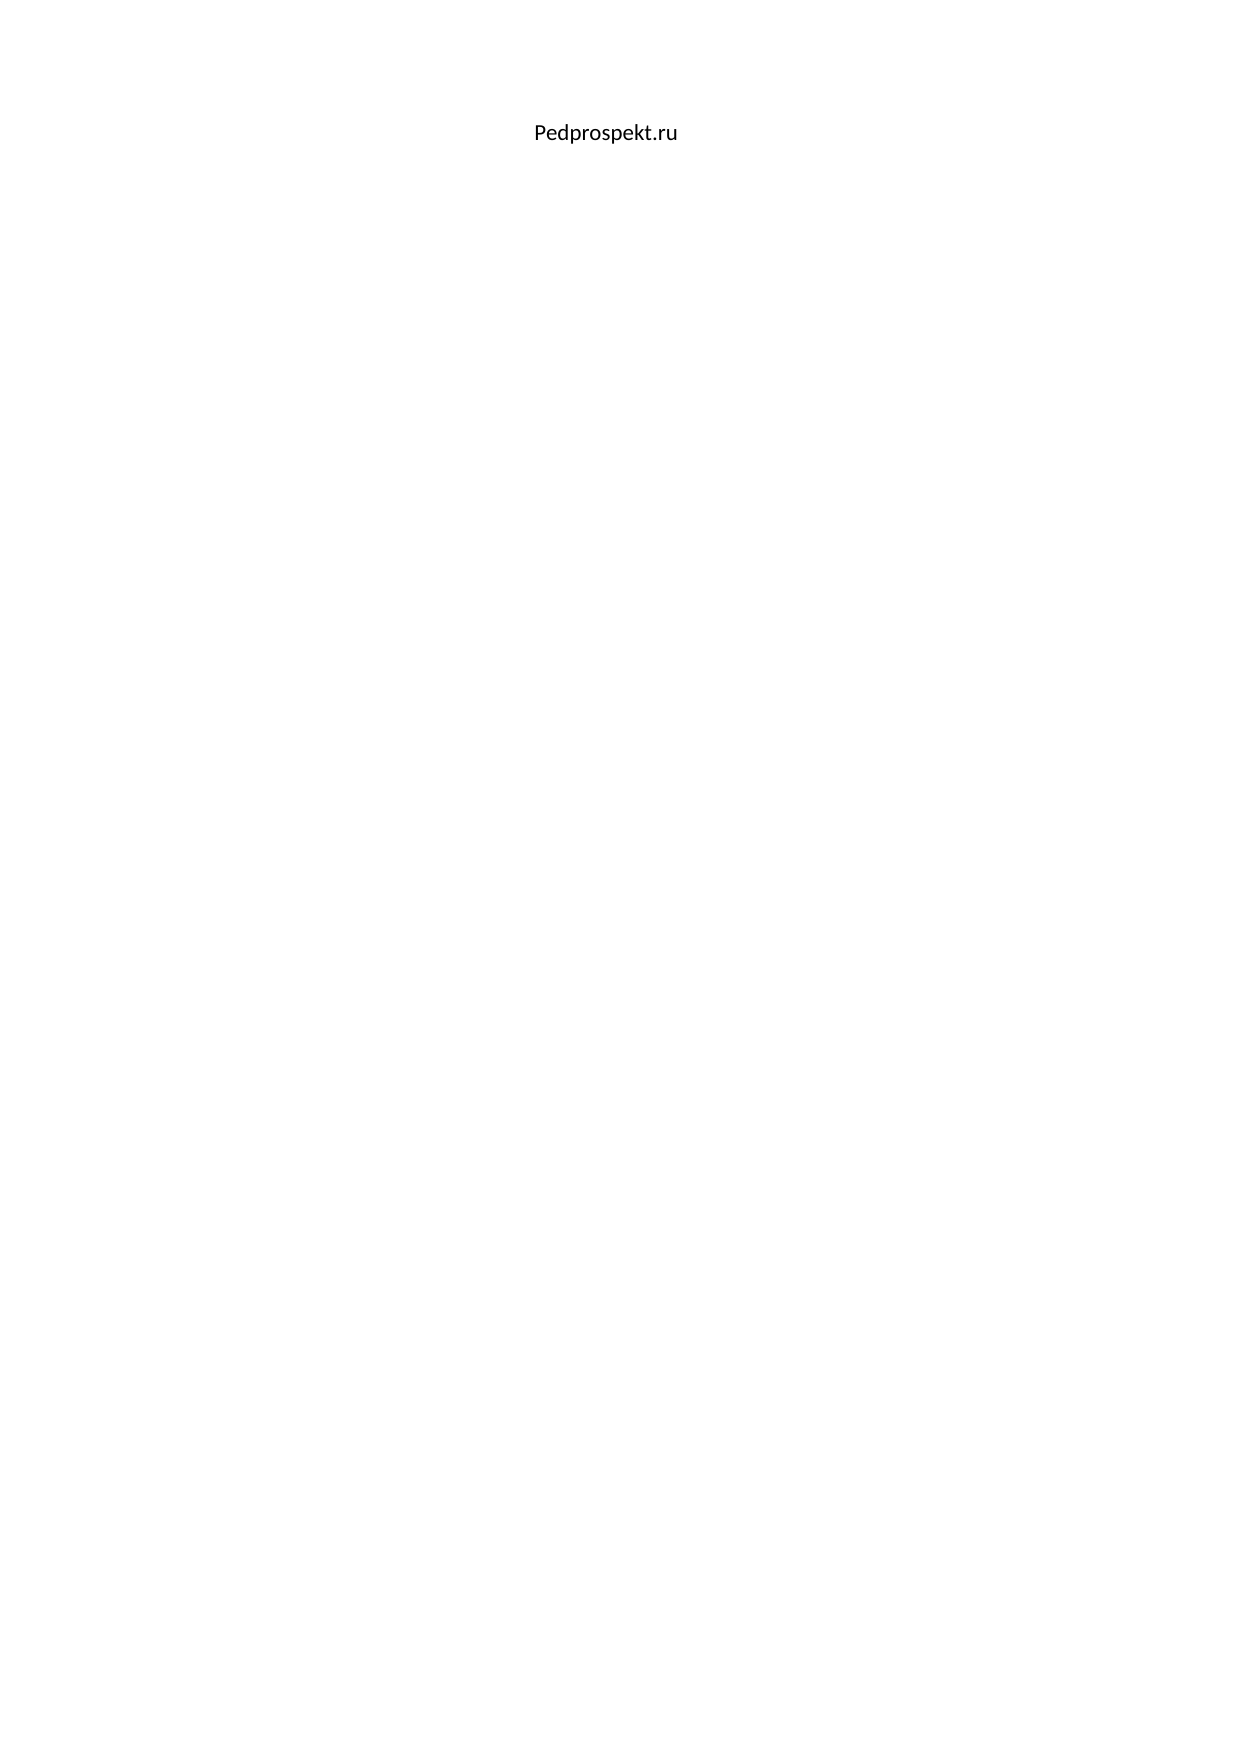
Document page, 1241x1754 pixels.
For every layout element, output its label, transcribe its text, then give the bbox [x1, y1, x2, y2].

text Pedprospekt.ru [177, 118, 1152, 146]
